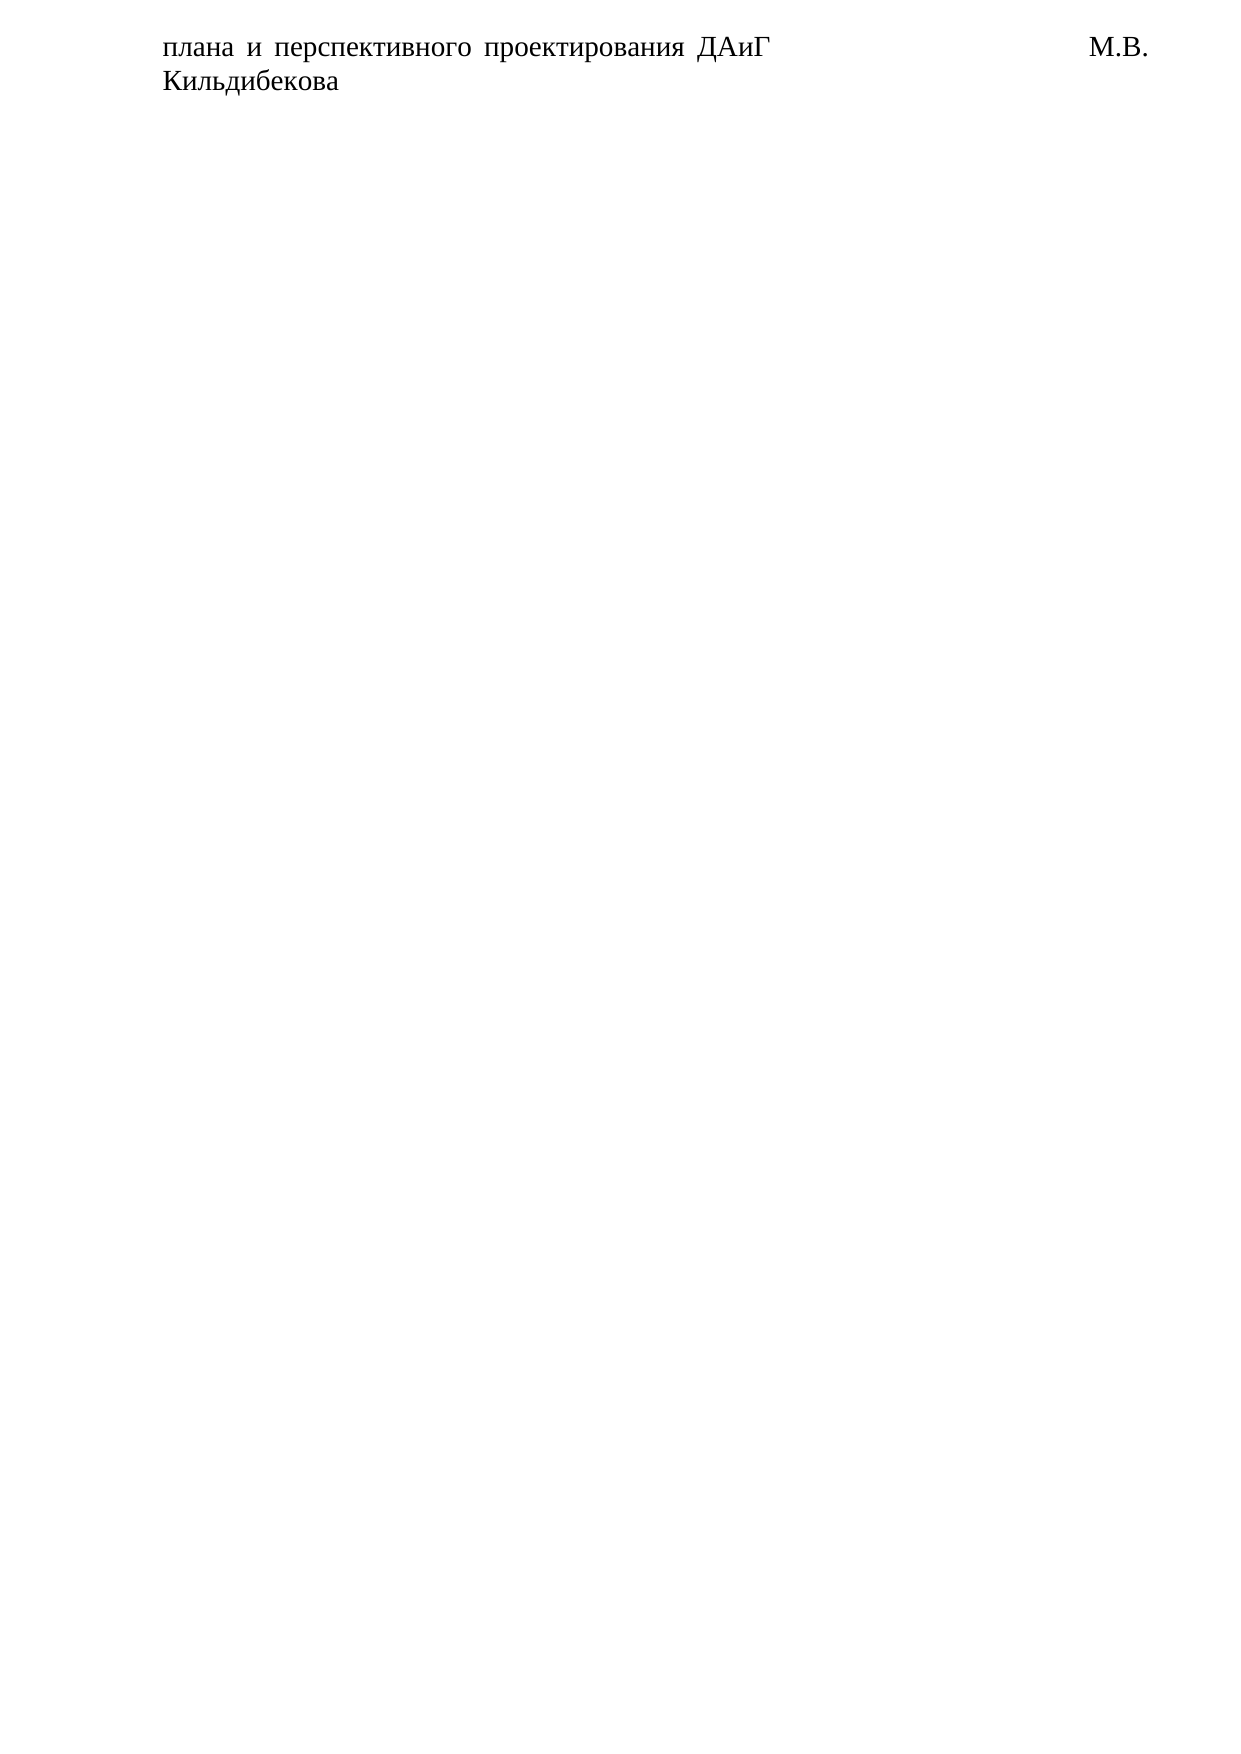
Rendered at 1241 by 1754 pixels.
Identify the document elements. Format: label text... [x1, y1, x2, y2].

text плана и перспективного проектирования ДАиГ М.В. Кильдибекова [162, 29, 1152, 97]
